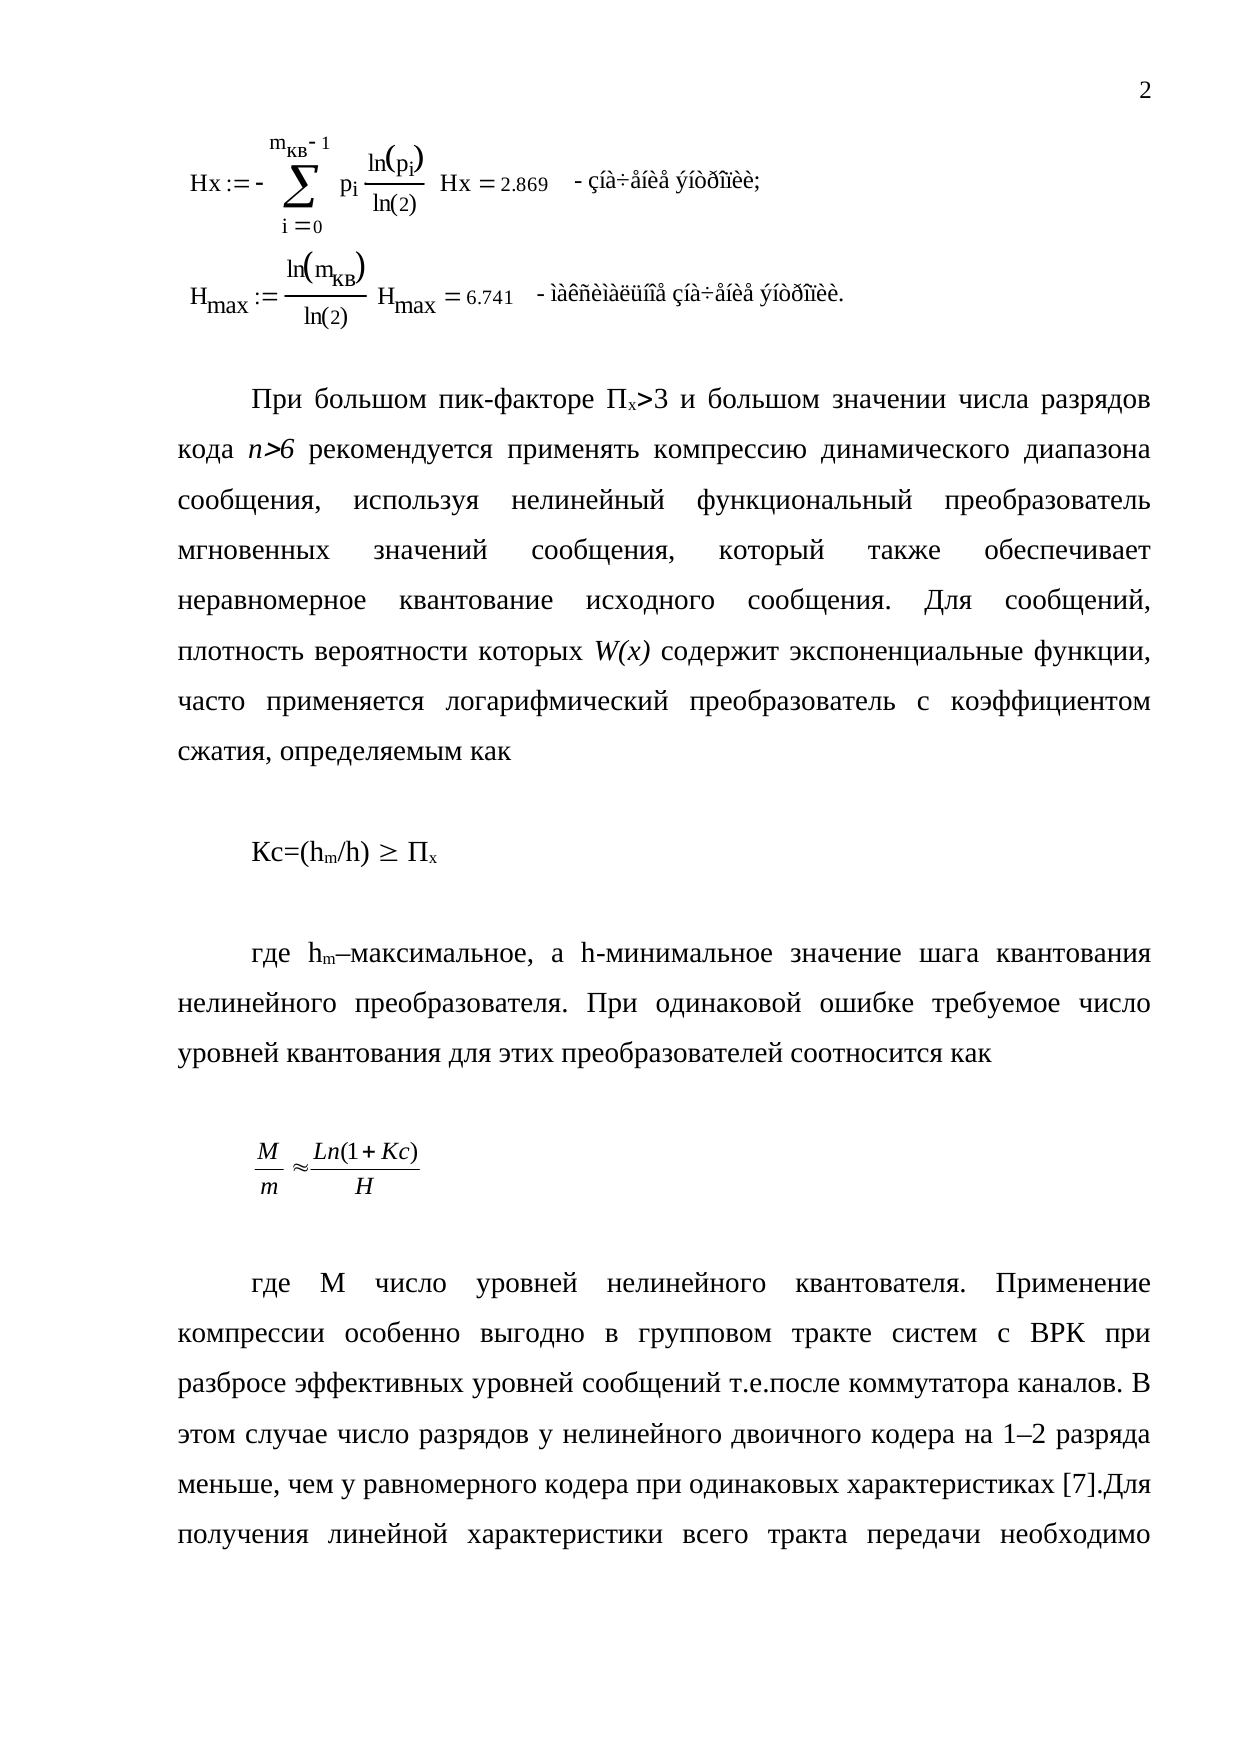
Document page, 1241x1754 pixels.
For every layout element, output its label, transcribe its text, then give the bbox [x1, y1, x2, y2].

text Кс=(hm/h) Пх [177, 834, 1152, 868]
text где hm–максимальное, а h-минимальное значение шага квантования нелинейного преобразователя. При одинаковой ошибке требуемое число уровней квантования для этих преобразователей соотносится как [177, 935, 1152, 1069]
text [177, 1265, 1152, 1550]
text При большом пик-факторе Пх3 и большом значении числа разрядов кода n6 рекомендуется применять компрессию динамического диапазона сообщения, используя нелинейный функциональный преобразователь мгновенных значений сообщения, который также обеспечивает неравномерное квантование исходного сообщения. Для сообщений, плотность вероятности которых W(x) содержит экспоненциальные функции, часто применяется логарифмический преобразователь с коэффициентом сжатия, определяемым как [177, 381, 1152, 767]
